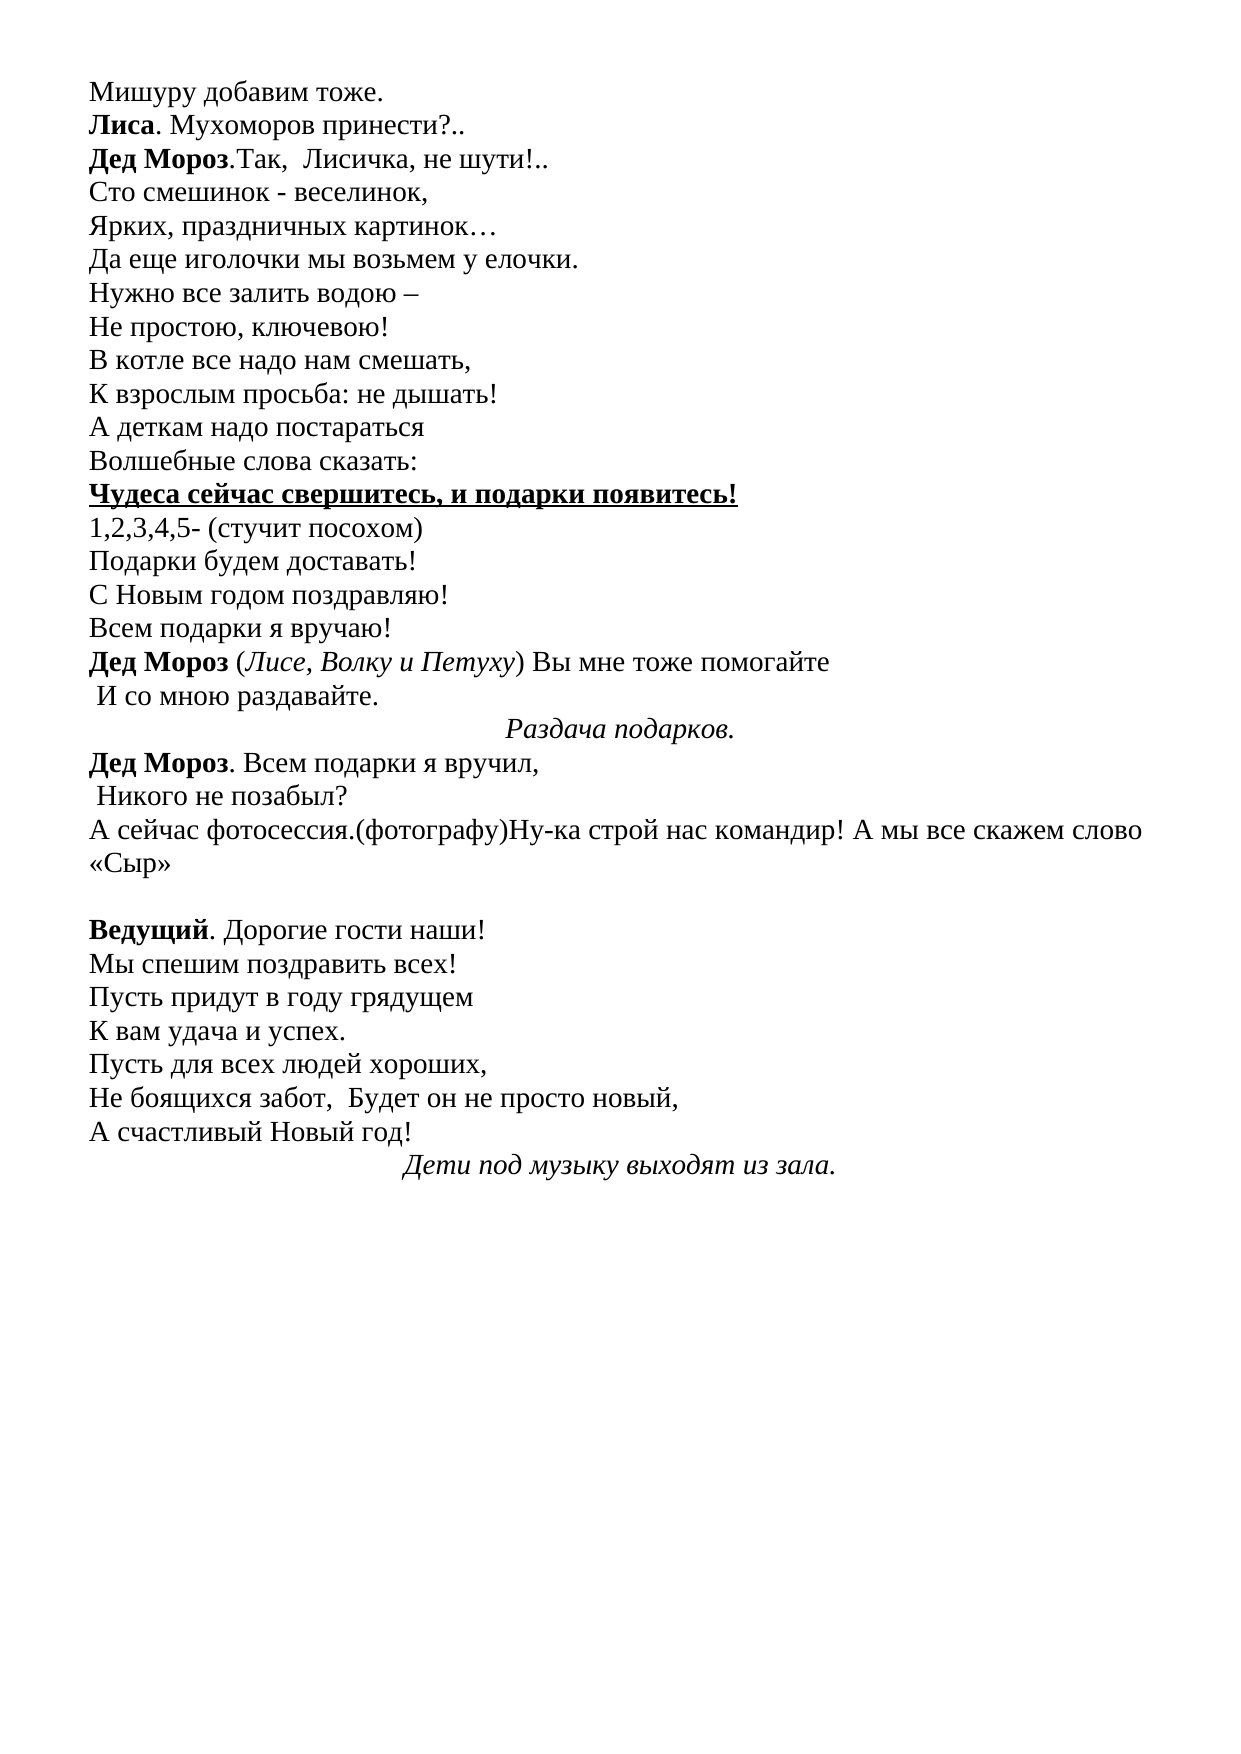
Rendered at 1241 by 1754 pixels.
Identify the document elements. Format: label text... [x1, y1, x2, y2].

text А деткам надо постараться [89, 409, 1152, 443]
text А счастливый Новый год! [89, 1114, 1152, 1147]
text Мишуру добавим тоже. [89, 74, 1152, 107]
text Дед Мороз. Всем подарки я вручил, [89, 745, 1152, 778]
text Дед Мороз. Так, Лисичка, не шути!.. [89, 141, 1152, 174]
text Лиса. Мухоморов принести?.. [89, 107, 1152, 141]
text И со мною раздавайте. [89, 678, 1152, 711]
text Раздача подарков. [89, 711, 1152, 745]
text Мы спешим поздравить всех! [89, 946, 1152, 979]
text Дед Мороз (Лисе, Волку и Петуху) Вы мне тоже помогайте [89, 644, 1152, 678]
text К вам удача и успех. [89, 1013, 1152, 1047]
text А сейчас фотосессия.(фотографу)Ну-ка строй нас командир! А мы все скажем слово «Сыр» [89, 812, 1152, 879]
text С Новым годом поздравляю! [89, 577, 1152, 611]
text Никого не позабыл? [89, 778, 1152, 812]
text 1,2,3,4,5- (стучит посохом) [89, 510, 1152, 543]
text Всем подарки я вручаю! [89, 611, 1152, 644]
text Чудеса сейчас свершитесь, и подарки появитесь! [89, 476, 1152, 510]
text Дети под музыку выходят из зала. [89, 1147, 1152, 1181]
text Нужно все залить водою – [89, 275, 1152, 309]
text Не боящихся забот, Будет он не просто новый, [89, 1080, 1152, 1114]
text К взрослым просьба: не дышать! [89, 376, 1152, 409]
text Подарки будем доставать! [89, 543, 1152, 577]
text Ведущий. Дорогие гости наши! [89, 912, 1152, 946]
text В котле все надо нам смешать, [89, 342, 1152, 376]
text Да еще иголочки мы возьмем у елочки. [89, 242, 1152, 275]
text Волшебные слова сказать: [89, 443, 1152, 476]
text Не простою, ключевою! [89, 309, 1152, 342]
text Сто смешинок - веселинок, [89, 174, 1152, 208]
text Ярких, праздничных картинок… [89, 208, 1152, 242]
text Пусть для всех людей хороших, [89, 1047, 1152, 1080]
text Пусть придут в году грядущем [89, 979, 1152, 1013]
